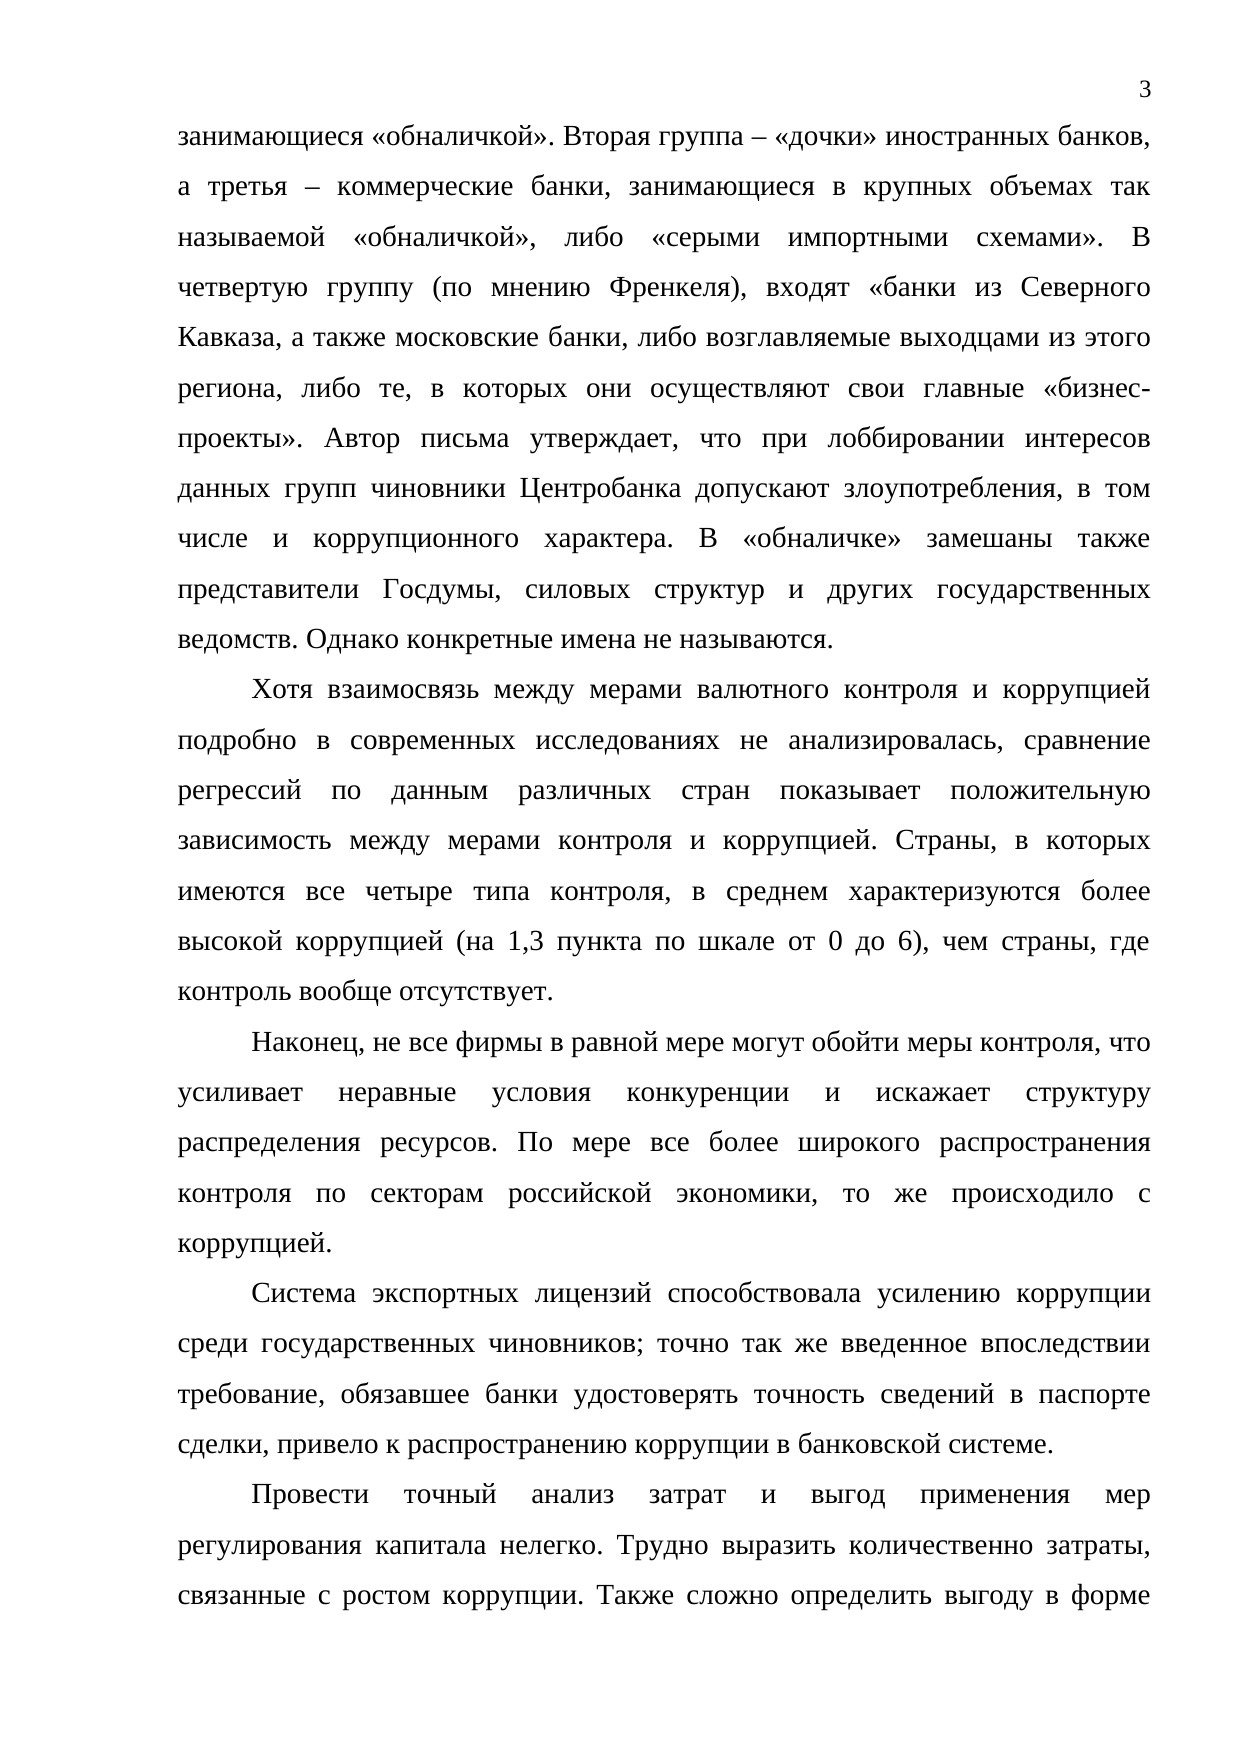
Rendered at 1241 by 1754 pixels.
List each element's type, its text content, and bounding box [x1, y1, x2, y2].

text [177, 1477, 1152, 1611]
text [177, 118, 1152, 655]
text Наконец, не все фирмы в равной мере могут обойти меры контроля, что усиливает неравные условия конкуренции и искажает структуру распределения ресурсов. По мере все более широкого распространения контроля по секторам российской экономики, то же происходило с коррупцией. [177, 1024, 1152, 1258]
text Хотя взаимосвязь между мерами валютного контроля и коррупцией подробно в современных исследованиях не анализировалась, сравнение регрессий по данным различных стран показывает положительную зависимость между мерами контроля и коррупцией. Страны, в которых имеются все четыре типа контроля, в среднем характеризуются более высокой коррупцией (на 1,3 пункта по шкале от 0 до 6), чем страны, где контроль вообще отсутствует. [177, 672, 1152, 1007]
text Система экспортных лицензий способствовала усилению коррупции среди государственных чиновников; точно так же введенное впоследствии требование, обязавшее банки удостоверять точность сведений в паспорте сделки, привело к распространению коррупции в банковской системе. [177, 1275, 1152, 1460]
